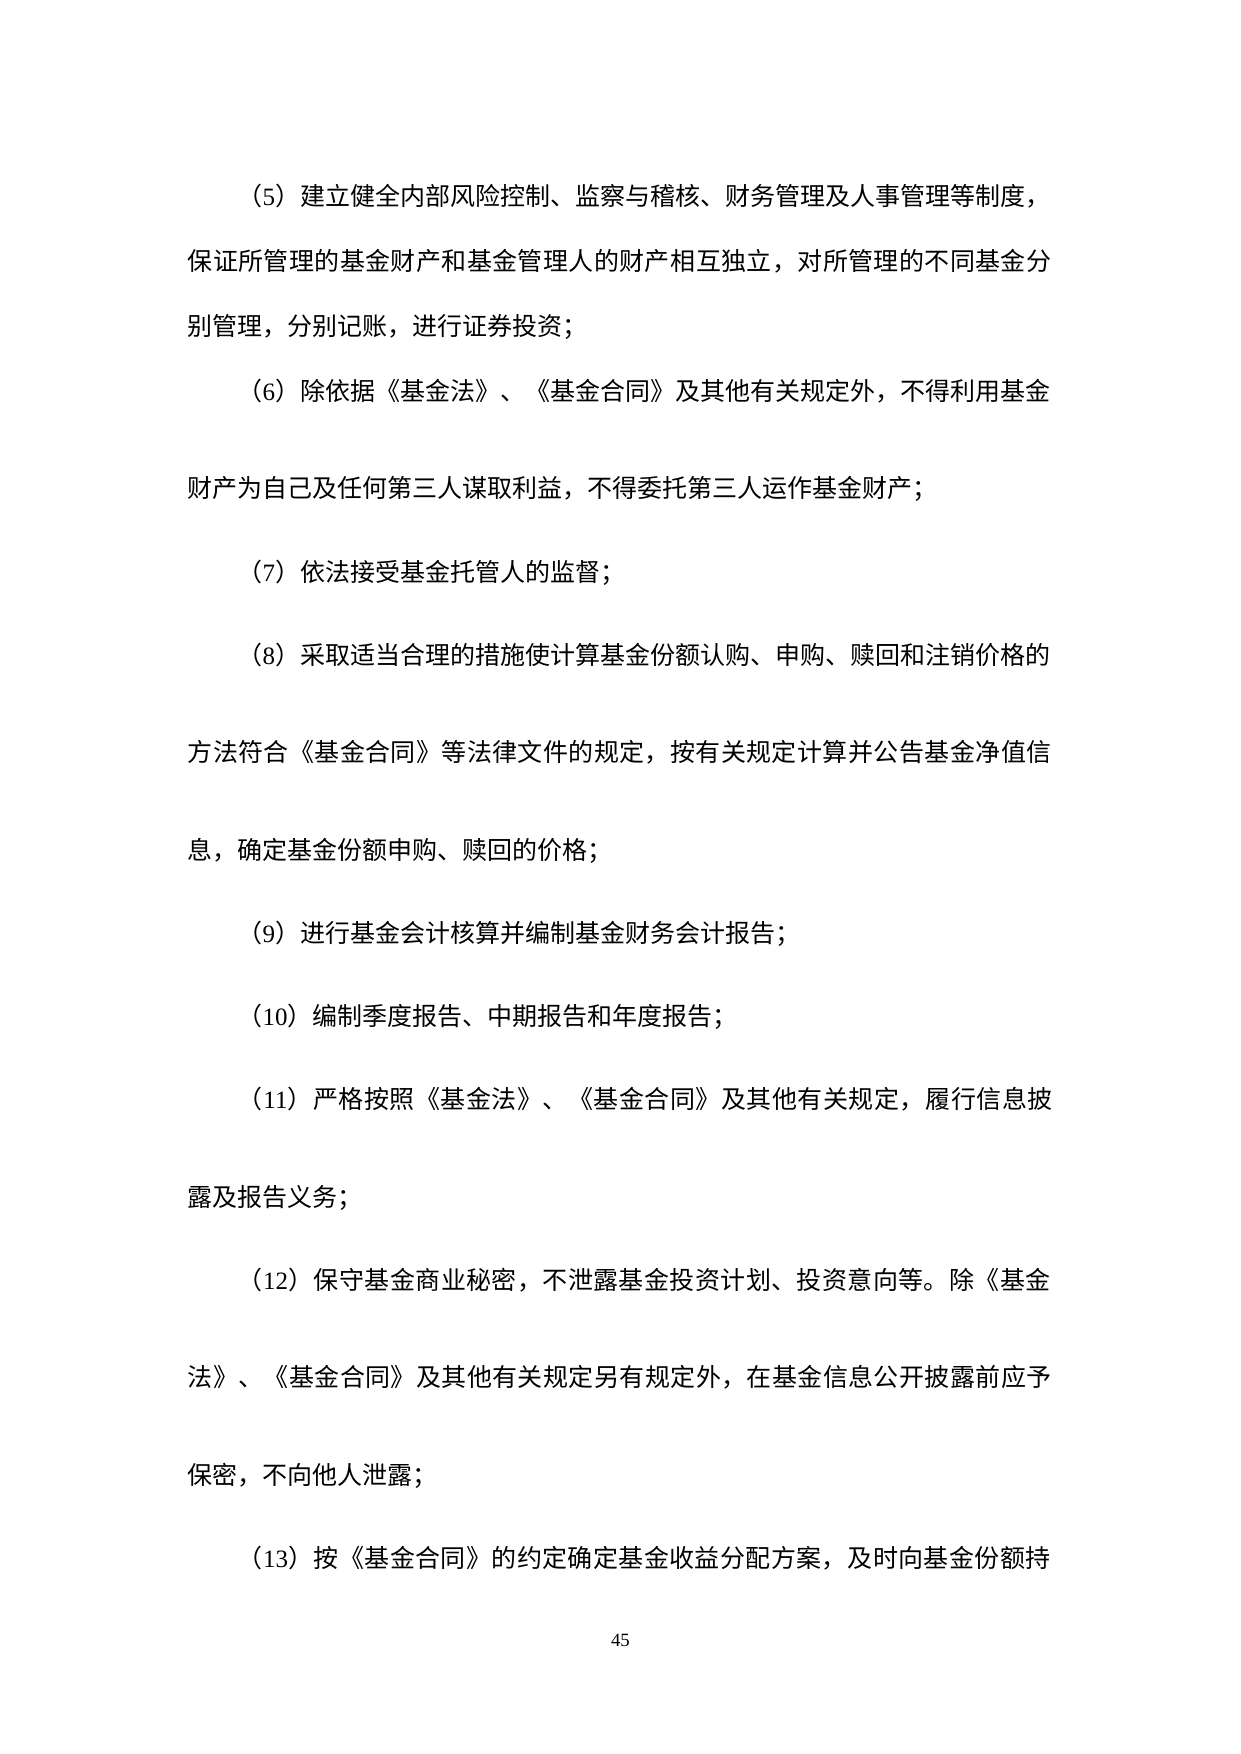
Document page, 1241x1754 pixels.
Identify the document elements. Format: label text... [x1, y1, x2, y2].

text （9）进行基金会计核算并编制基金财务会计报告； [187, 899, 1053, 964]
text （6）除依据《基金法》、《基金合同》及其他有关规定外，不得利用基金财产为自己及任何第三人谋取利益，不得委托第三人运作基金财产； [187, 357, 1053, 519]
text （12）保守基金商业秘密，不泄露基金投资计划、投资意向等。除《基金法》、《基金合同》及其他有关规定另有规定外，在基金信息公开披露前应予保密，不向他人泄露； [187, 1246, 1053, 1506]
text （8）采取适当合理的措施使计算基金份额认购、申购、赎回和注销价格的方法符合《基金合同》等法律文件的规定，按有关规定计算并公告基金净值信息，确定基金份额申购、赎回的价格； [187, 621, 1053, 881]
text （10）编制季度报告、中期报告和年度报告； [187, 982, 1053, 1047]
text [187, 1524, 1053, 1589]
text （11）严格按照《基金法》、《基金合同》及其他有关规定，履行信息披露及报告义务； [187, 1065, 1053, 1228]
text （5）建立健全内部风险控制、监察与稽核、财务管理及人事管理等制度，保证所管理的基金财产和基金管理人的财产相互独立，对所管理的不同基金分别管理，分别记账，进行证券投资； [187, 162, 1053, 357]
text （7）依法接受基金托管人的监督； [187, 538, 1053, 603]
